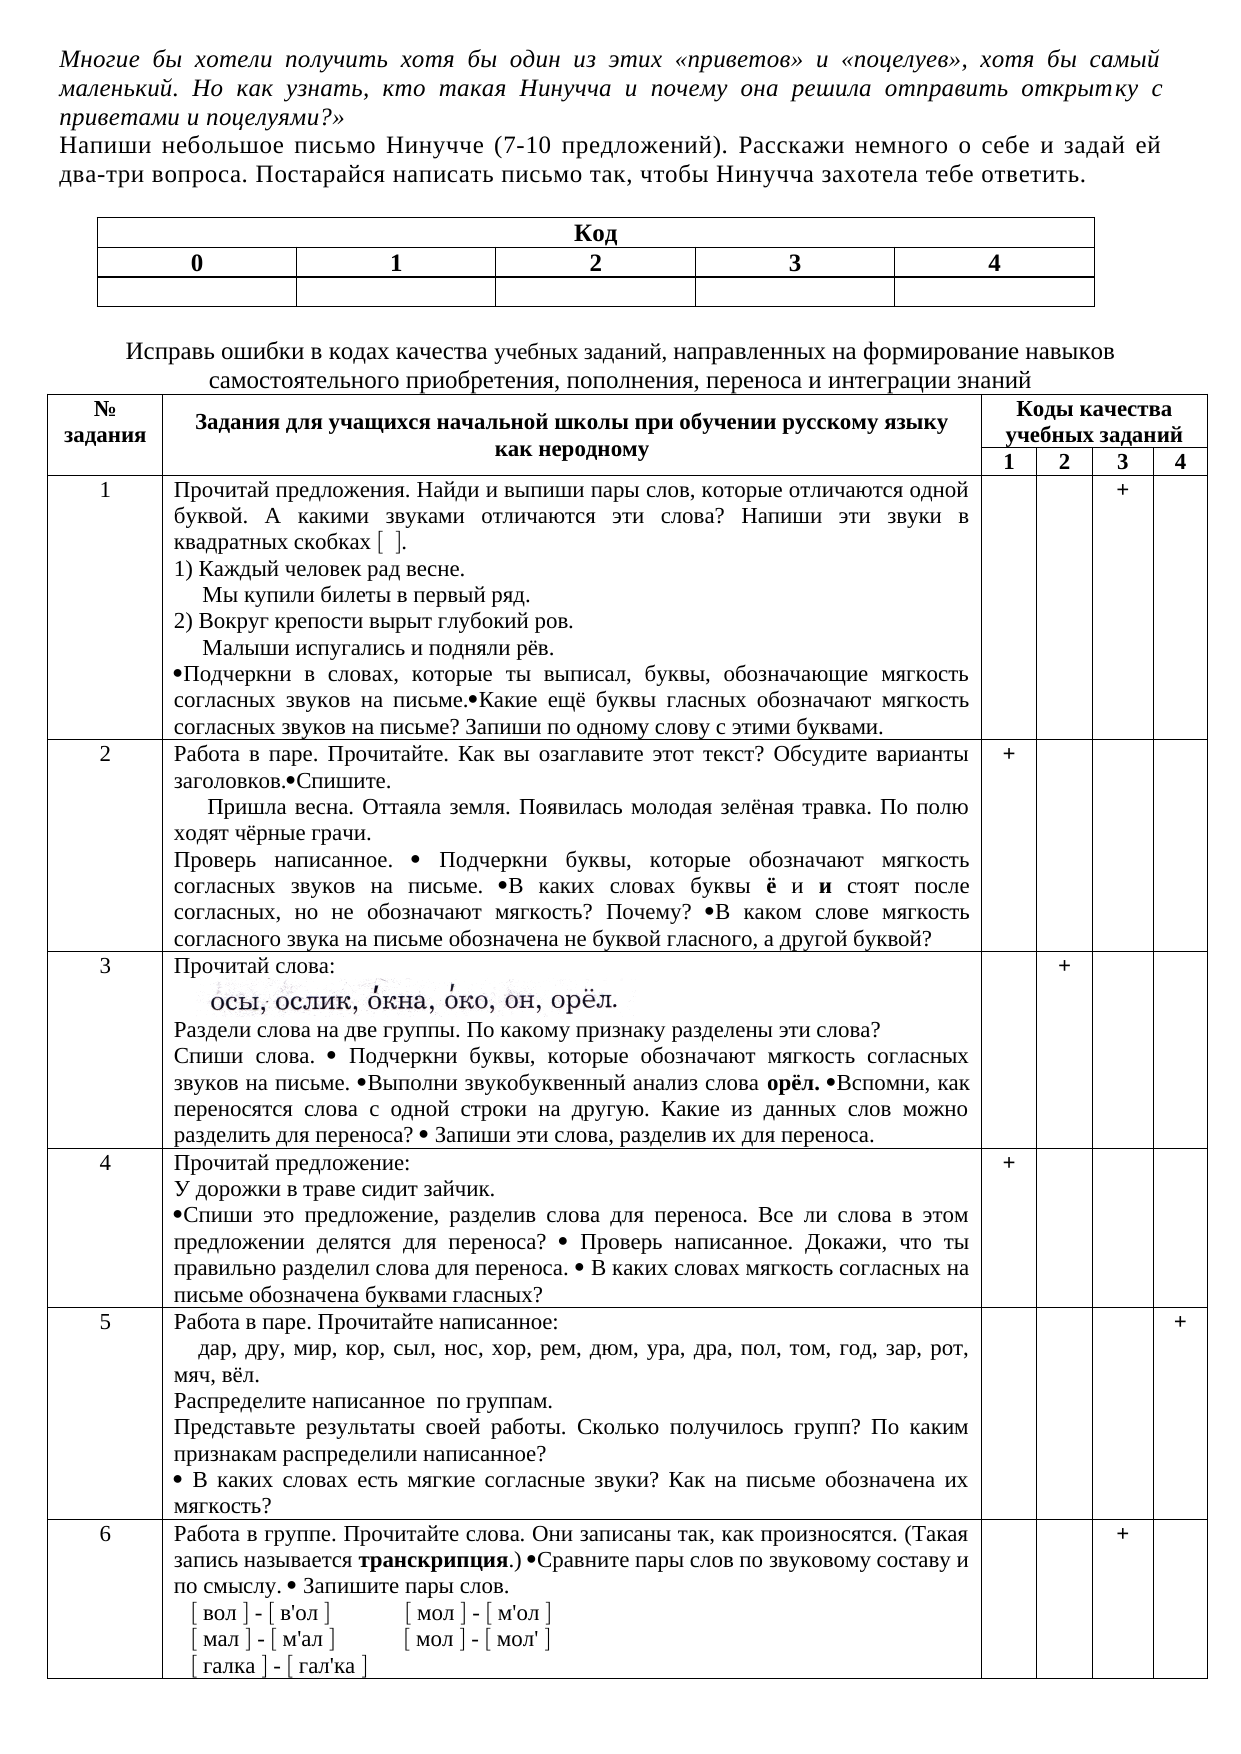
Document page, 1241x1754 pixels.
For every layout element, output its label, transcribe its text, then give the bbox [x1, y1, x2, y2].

table_cell [1037, 1308, 1092, 1519]
table_cell 3 [1093, 448, 1153, 475]
table_cell Прочитай слова: Раздели слова на две группы. По какому признаку разделены эти слова? Спиши слова. Подчеркни буквы, которые обозначают мягкость согласных звуков на письме. Выполни звукобуквенный анализ слова орёл. Вспомни, как переносятся слова с одной строки на другую. Какие из данных слов можно разделить для переноса? Запиши эти слова, разделив их для переноса. [163, 952, 981, 1148]
table_cell [297, 278, 495, 306]
table_cell 5 [48, 1308, 162, 1519]
table_cell [982, 952, 1036, 1148]
table_cell 4 [1154, 448, 1207, 475]
table_cell [1154, 952, 1207, 1148]
table_cell Работа в паре. Прочитайте. Как вы озаглавите этот текст? Обсудите варианты заголовков.Спишите. Пришла весна. Оттаяла земля. Появилась молодая зелёная травка. По полю ходят чёрные грачи. Проверь написанное. Подчеркни буквы, которые обозначают мягкость согласных звуков на письме. В каких словах буквы ё и и стоят после согласных, но не обозначают мягкость? Почему? В каком слове мягкость согласного звука на письме обозначена не буквой гласного, а другой буквой? [163, 740, 981, 951]
table_cell 3 [48, 952, 162, 1148]
text Многие бы хотели получить хотя бы один из этих «приветов» и «поцелуев», хотя бы самый маленький. Но как узнать, кто такая Нинучча и почему она решила отправить открытку с приветами и поцелуями?» [59, 44, 1162, 131]
table_cell [982, 1520, 1036, 1678]
table_cell [895, 278, 1094, 306]
table_cell [1037, 1149, 1092, 1307]
table_cell [496, 278, 695, 306]
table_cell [163, 1520, 981, 1678]
table_cell 4 [48, 1149, 162, 1307]
table_cell [1154, 740, 1207, 951]
table_cell 6 [48, 1520, 162, 1678]
table_cell [1037, 476, 1092, 739]
table_cell [98, 278, 296, 306]
picture [196, 978, 636, 1017]
table_cell 2 [48, 740, 162, 951]
table_cell [982, 476, 1036, 739]
table_cell 4 [895, 248, 1094, 276]
table_cell [1093, 740, 1153, 951]
table_cell [1037, 1520, 1092, 1678]
table_header № задания [48, 395, 162, 475]
table_header Код [98, 218, 1094, 247]
table_cell [1093, 1149, 1153, 1307]
table_cell Работа в паре. Прочитайте написанное: дар, дру, мир, кор, сыл, нос, хор, рем, дюм, ура, дра, пол, том, год, зар, рот, мяч, вёл. Распределите написанное по группам. Представьте результаты своей работы. Сколько получилось групп? По каким признакам распределили написанное? В каких словах есть мягкие согласные звуки? Как на письме обозначена их мягкость? [163, 1308, 981, 1519]
table_cell + [982, 740, 1036, 951]
table_cell Прочитай предложение: У дорожки в траве сидит зайчик. Спиши это предложение, разделив слова для переноса. Все ли слова в этом предложении делятся для переноса? Проверь написанное. Докажи, что ты правильно разделил слова для переноса. В каких словах мягкость согласных на письме обозначена буквами гласных? [163, 1149, 981, 1307]
table_cell + [1154, 1308, 1207, 1519]
table_cell [1093, 952, 1153, 1148]
table_cell 1 [982, 448, 1036, 475]
table_cell [1037, 740, 1092, 951]
table_cell Прочитай предложения. Найди и выпиши пары слов, которые отличаются одной буквой. А какими звуками отличаются эти слова? Напиши эти звуки в квадратных скобках . 1) Каждый человек рад весне. Мы купили билеты в первый ряд. 2) Вокруг крепости вырыт глубокий ров. Малыши испугались и подняли рёв. Подчеркни в словах, которые ты выписал, буквы, обозначающие мягкость согласных звуков на письме.Какие ещё буквы гласных обозначают мягкость согласных звуков на письме? Запиши по одному слову с этими буквами. [163, 476, 981, 739]
text Исправь ошибки в кодах качества учебных заданий, направленных на формирование навыков самостоятельного приобретения, пополнения, переноса и интеграции знаний [59, 336, 1181, 393]
table_cell [1154, 476, 1207, 739]
table_cell 2 [496, 248, 695, 276]
table_cell 2 [1037, 448, 1092, 475]
table_cell + [982, 1149, 1036, 1307]
table_cell [696, 278, 894, 306]
table_cell 0 [98, 248, 296, 276]
table_cell [982, 1308, 1036, 1519]
table_cell 1 [297, 248, 495, 276]
table_cell + [1093, 476, 1153, 739]
text Напиши небольшое письмо Нинучче (7-10 предложений). Расскажи немного о себе и задай ей два-три вопроса. Постарайся написать письмо так, чтобы Нинучча захотела тебе ответить. [59, 131, 1162, 188]
table_header Коды качества учебных заданий [982, 395, 1207, 447]
table_cell [1093, 1308, 1153, 1519]
table_cell 3 [696, 248, 894, 276]
table_cell [1154, 1149, 1207, 1307]
table_cell + [1093, 1520, 1153, 1678]
table_cell [1154, 1520, 1207, 1678]
table_cell 1 [48, 476, 162, 739]
table_cell + [1037, 952, 1092, 1148]
table_header Задания для учащихся начальной школы при обучении русскому языку как неродному [163, 395, 981, 475]
